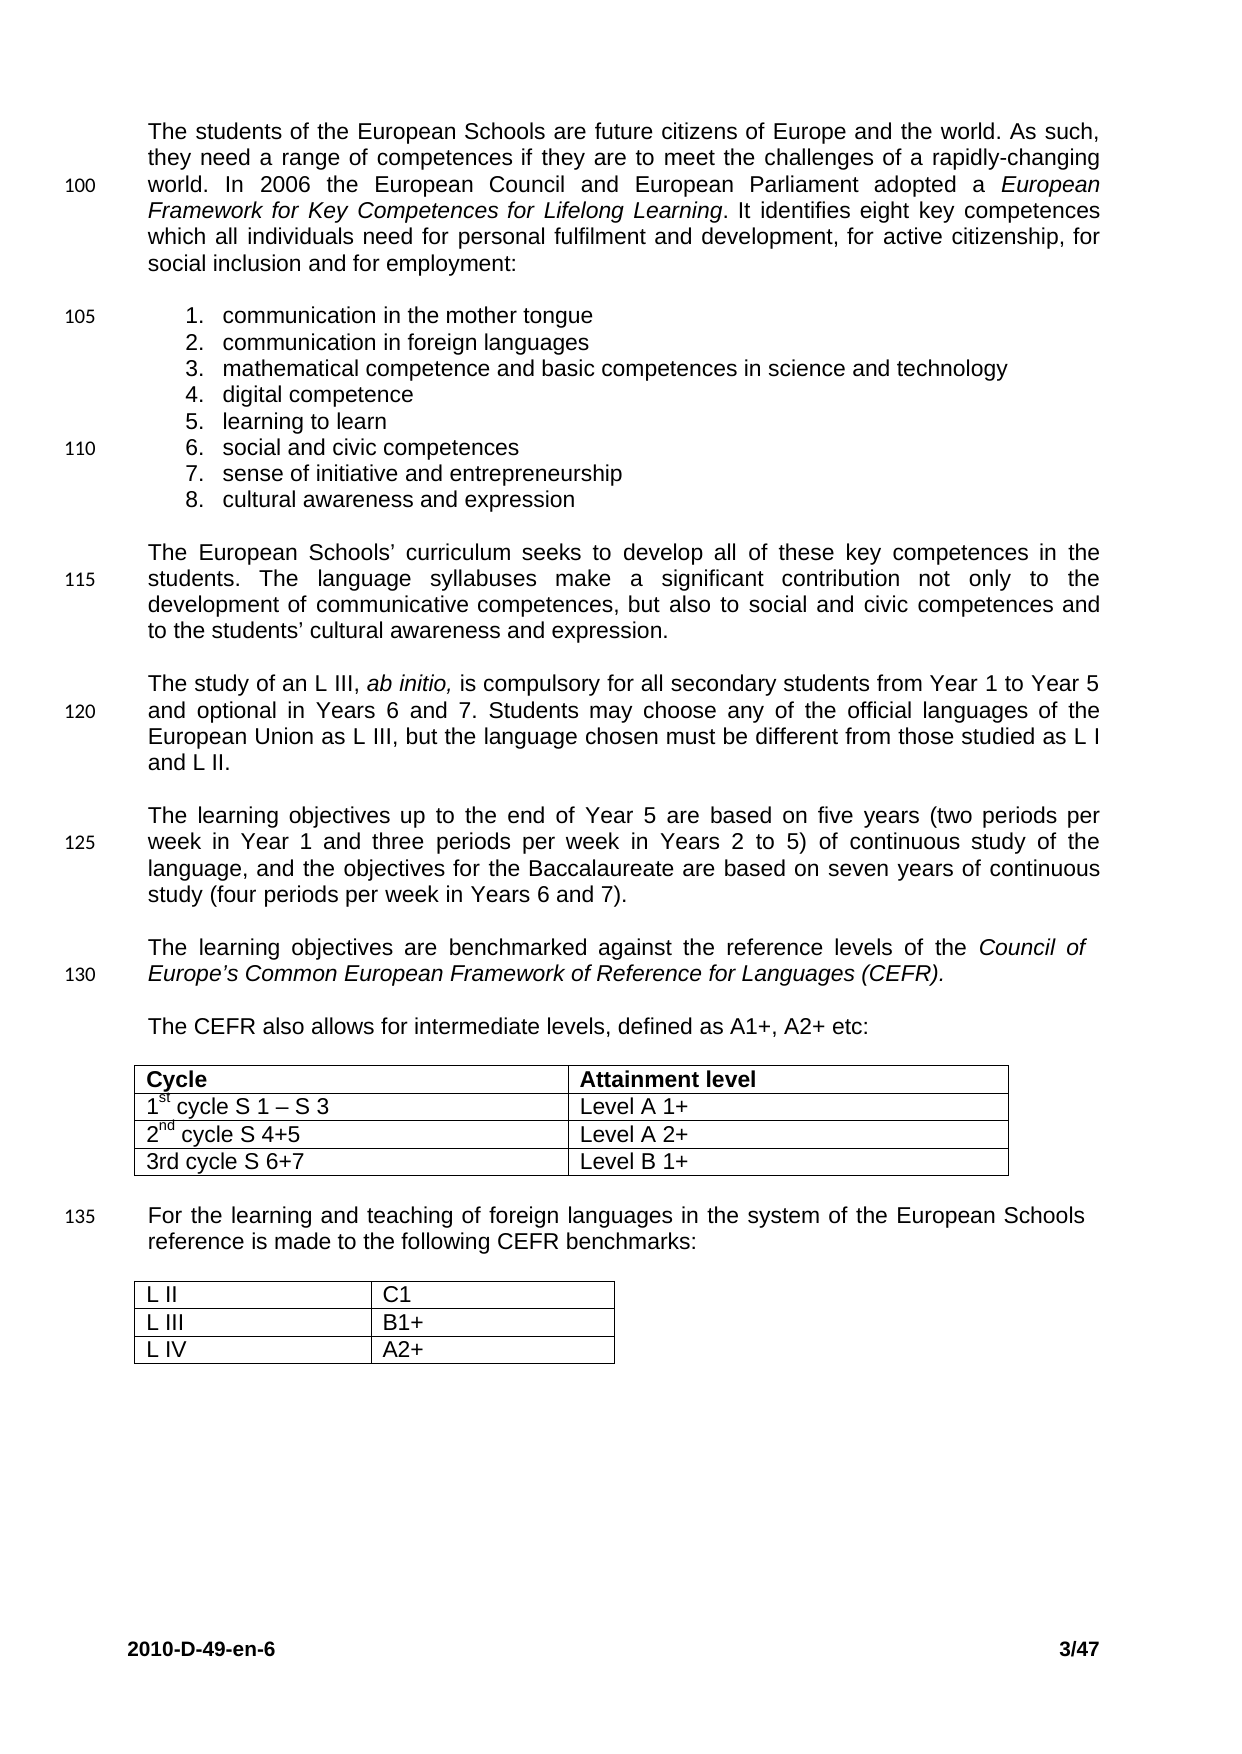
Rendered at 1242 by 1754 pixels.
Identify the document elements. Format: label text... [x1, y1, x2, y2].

text ’s Common European Framework of Reference for Languages (CEFR). [148, 960, 952, 986]
table_cell 1st cycle S 1 – S 3 [135, 1094, 568, 1120]
text The CEFR also allows for intermediate levels, defined as A1+, A2+ etc: [148, 1013, 876, 1038]
table_cell Level A 2+ [569, 1121, 1008, 1148]
text The study of an L III, ab initio, is compulsory for all secondary students from Year 1 to Year 5 and optional in Years 6 and 7. Students may choose any of the official languages of the European Union as L III, but the language chosen must be different from those studied as L I and L II. [148, 670, 1100, 776]
text The learning objectives are benchmarked against the reference levels of the Council of [148, 933, 1100, 960]
table_header Attainment level [569, 1066, 1008, 1093]
text 2. communication in foreign languages [185, 329, 1108, 355]
text 6. social and civic competences [185, 434, 1108, 460]
text 3. mathematical competence and basic competences in science and technology [185, 355, 1108, 381]
table_cell B1+ [372, 1309, 614, 1336]
table_header L II [135, 1282, 371, 1308]
table_cell Level B 1+ [569, 1149, 1008, 1175]
text For the learning and teaching of foreign languages in the system of the European Schools reference is made to the following CEFR benchmarks: [148, 1202, 1100, 1254]
text 4. digital competence [185, 381, 1108, 408]
table_cell 2nd cycle S 4+5 [135, 1121, 568, 1148]
table_header Cycle [135, 1066, 568, 1093]
table_cell L III [135, 1309, 371, 1336]
table_cell A2+ [372, 1337, 614, 1363]
table_cell 3rd cycle S 6+7 [135, 1149, 568, 1175]
table_cell L IV [135, 1337, 371, 1363]
table_header C1 [372, 1282, 614, 1308]
text 8. cultural awareness and expression [185, 487, 1108, 513]
text 7. sense of initiative and entrepreneurship [185, 460, 1108, 487]
text The European Schools’ curriculum seeks to develop all of these key competences in the students. The language syllabuses make a significant contribution not only to the development of communicative competences, but also to social and civic competences and to the students’ cultural awareness and expression. [148, 539, 1100, 644]
text The students of the European Schools are future citizens of and the world. As such, they need a range of competences if they are to meet the challenges of a rapidly-changing world. In 2006 the European Council and European Parliament adopted a European Framework for Key Competences for Lifelong Learning. It identifies eight key competences which all individuals need for personal fulfilment and development, for active citizenship, for social inclusion and for employment: [148, 118, 1100, 276]
text The learning objectives up to the end of Year 5 are based on five years (two periods per week in Year 1 and three periods per week in Years 2 to 5) of continuous study of the language, and the objectives for the Baccalaureate are based on seven years of continuous study (four periods per week in Years 6 and 7). [148, 802, 1100, 907]
text 5. learning to learn [185, 408, 1108, 434]
text 1. communication in the mother tongue [185, 302, 1108, 329]
table_cell Level A 1+ [569, 1094, 1008, 1120]
